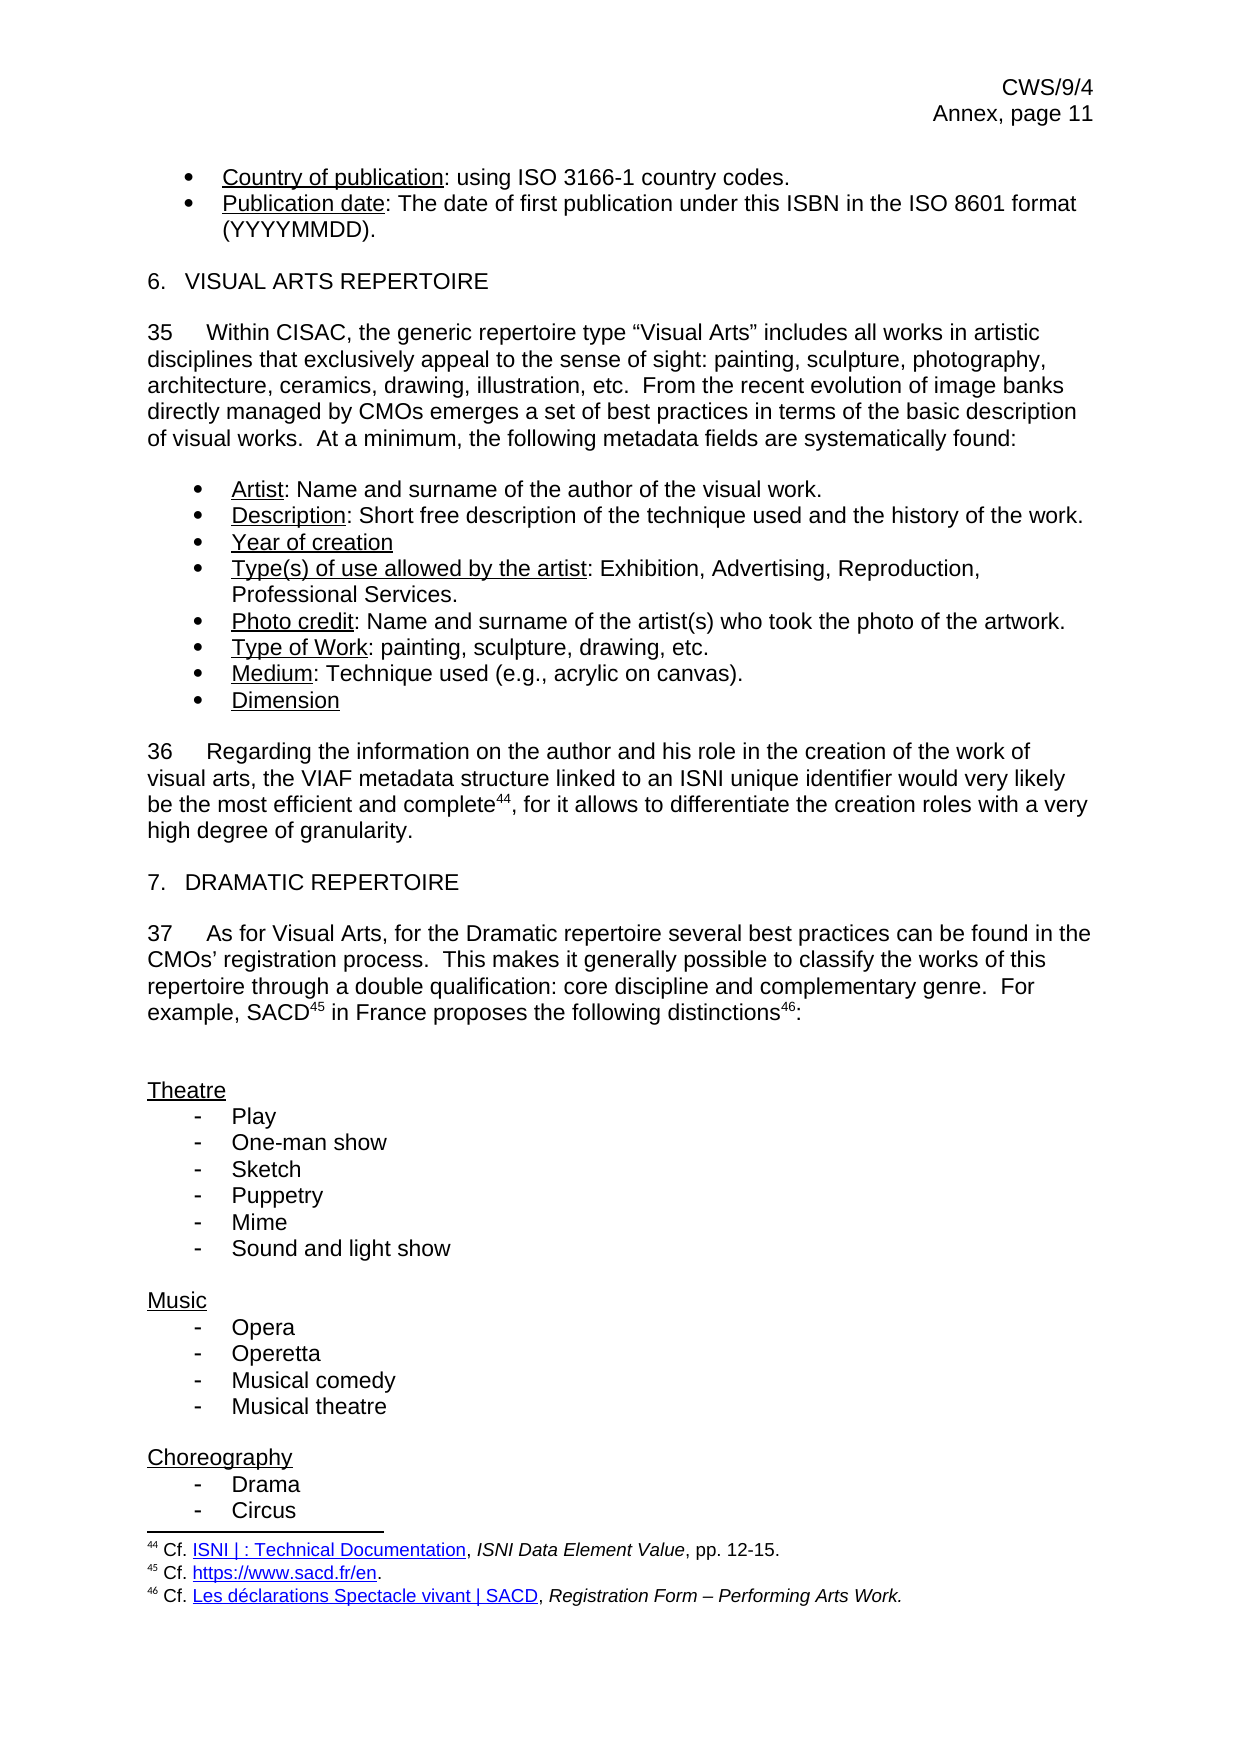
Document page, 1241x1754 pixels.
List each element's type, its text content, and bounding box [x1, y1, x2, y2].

list Type of Work: painting, sculpture, drawing, etc. [194, 634, 1093, 660]
list Puppetry [194, 1182, 1093, 1208]
list One-man show [194, 1129, 1093, 1156]
list Play [194, 1103, 1093, 1129]
list Music [147, 1287, 1093, 1314]
list Country of publication: using ISO 3166-1 country codes. [184, 164, 1093, 190]
list Photo credit: Name and surname of the artist(s) who took the photo of the artwork. [194, 608, 1093, 634]
text Within CISAC, the generic repertoire type “Visual Arts” includes all works in artistic disciplines that exclusively appeal to the sense of sight: painting, sculpture, photography, architecture, ceramics, drawing, illustration, etc. From the recent evolution of image banks directly managed by CMOs emerges a set of best practices in terms of the basic description of visual works. At a minimum, the following metadata fields are systematically found: [147, 319, 1093, 451]
list Musical theatre [194, 1393, 1093, 1419]
list Publication date: The date of first publication under this ISBN in the ISO 8601 format (YYYYMMDD). [184, 190, 1093, 243]
list Sketch [194, 1156, 1093, 1182]
list Mime [194, 1208, 1093, 1235]
list Medium: Technique used (e.g., acrylic on canvas). [194, 660, 1093, 687]
text Regarding the information on the author and his role in the creation of the work of visual arts, the VIAF metadata structure linked to an ISNI unique identifier would very likely be the most efficient and complete, for it allows to differentiate the creation roles with a very high degree of granularity. [147, 738, 1093, 843]
list Operetta [194, 1340, 1093, 1367]
subtitle DRAMATIC REPERTOIRE [147, 868, 1093, 895]
list Sound and light show [194, 1235, 1093, 1261]
text As for Visual Arts, for the Dramatic repertoire several best practices can be found in the CMOs’ registration process. This makes it generally possible to classify the works of this repertoire through a double qualification: core discipline and complementary genre. For example, SACD in France proposes the following distinctions: [147, 920, 1093, 1025]
list Type(s) of use allowed by the artist: Exhibition, Advertising, Reproduction, Professional Services. [194, 555, 1093, 608]
list Year of creation [194, 529, 1093, 555]
list Musical comedy [194, 1367, 1093, 1393]
list Opera [194, 1314, 1093, 1340]
list Artist: Name and surname of the author of the visual work. [194, 476, 1093, 502]
list Circus [194, 1497, 1093, 1523]
list Dimension [194, 687, 1093, 713]
list Drama [194, 1471, 1093, 1497]
subtitle VISUAL ARTS REPERTOIRE [147, 268, 1093, 294]
list Description: Short free description of the technique used and the history of the work. [194, 502, 1093, 529]
text Choreography [147, 1444, 1093, 1471]
list Theatre [147, 1077, 1093, 1103]
